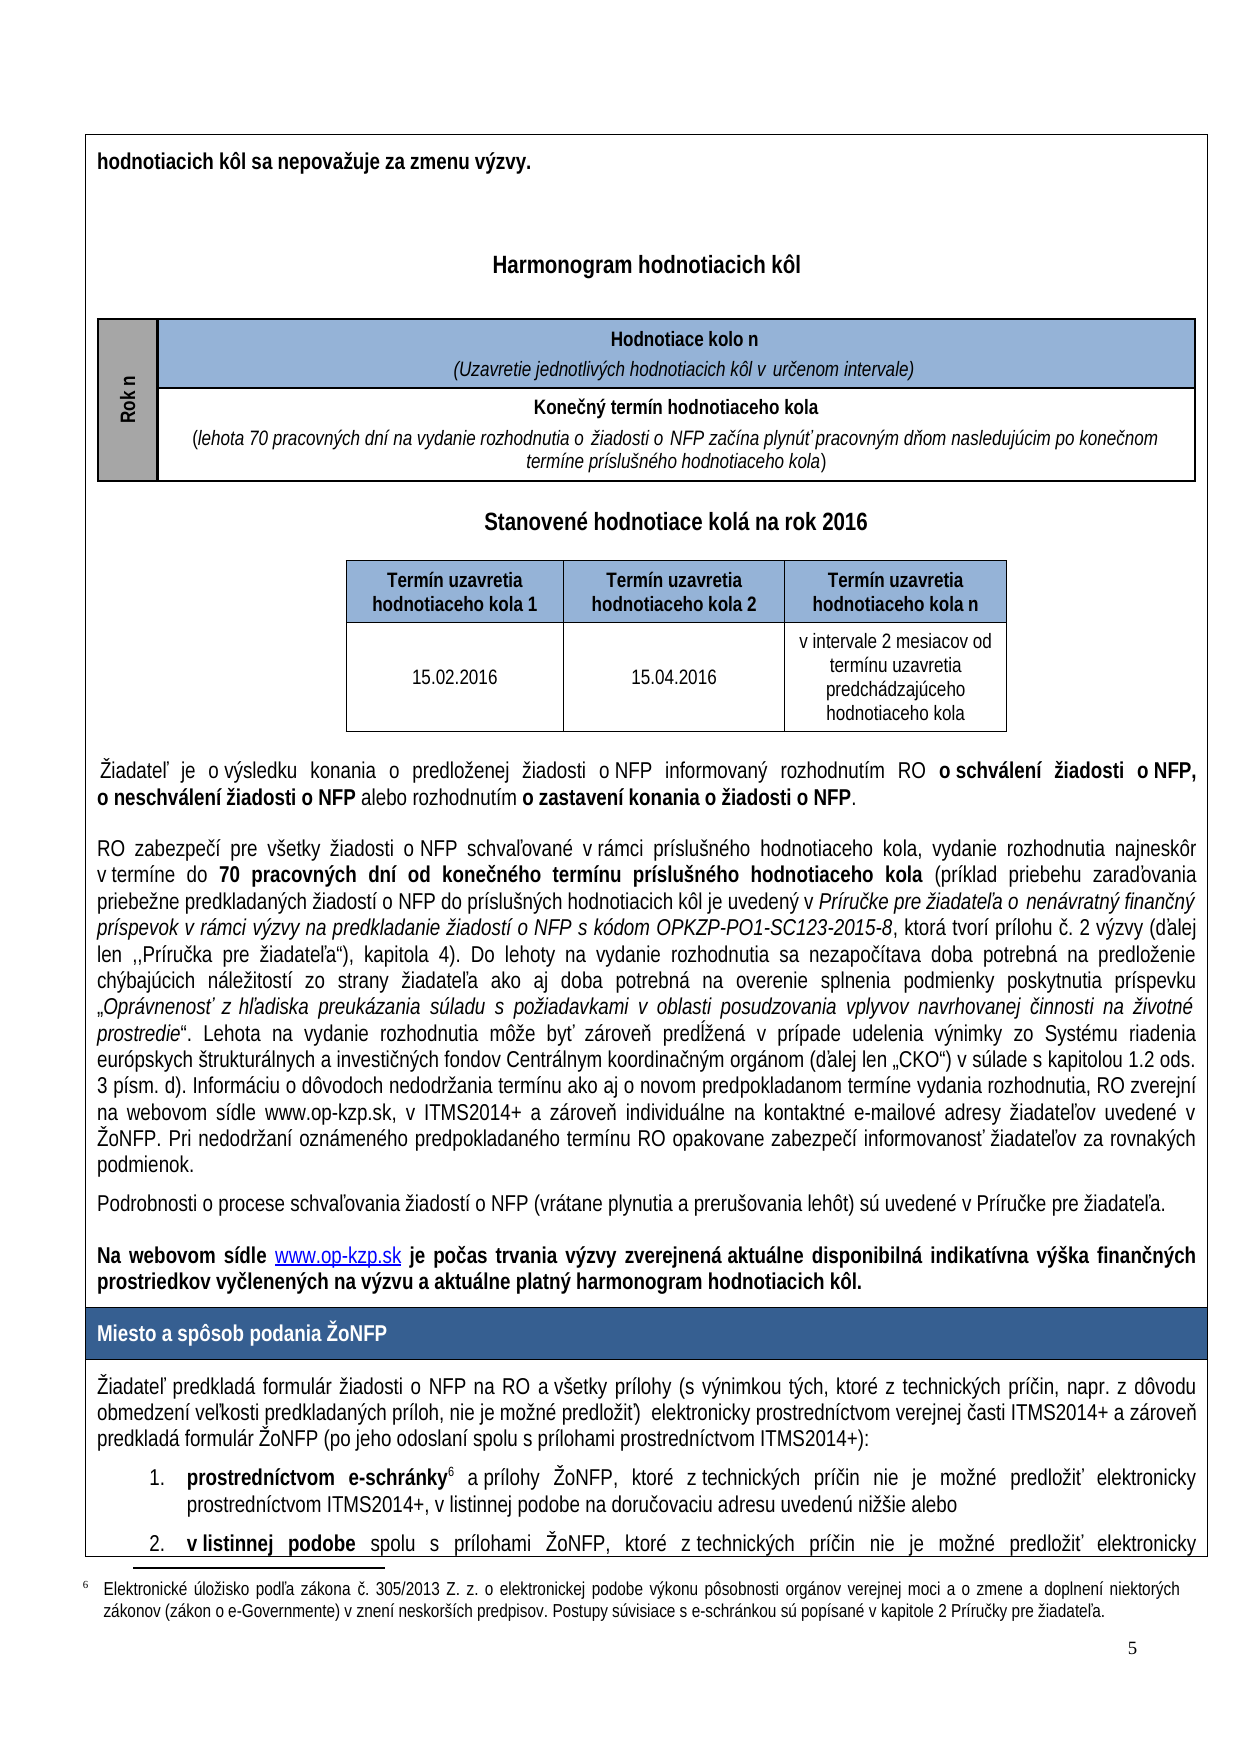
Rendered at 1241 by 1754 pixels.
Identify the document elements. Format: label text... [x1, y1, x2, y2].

table_cell Miesto a spôsob podania ŽoNFP [86, 1308, 1207, 1359]
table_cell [86, 1360, 1207, 1556]
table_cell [86, 135, 1207, 1307]
